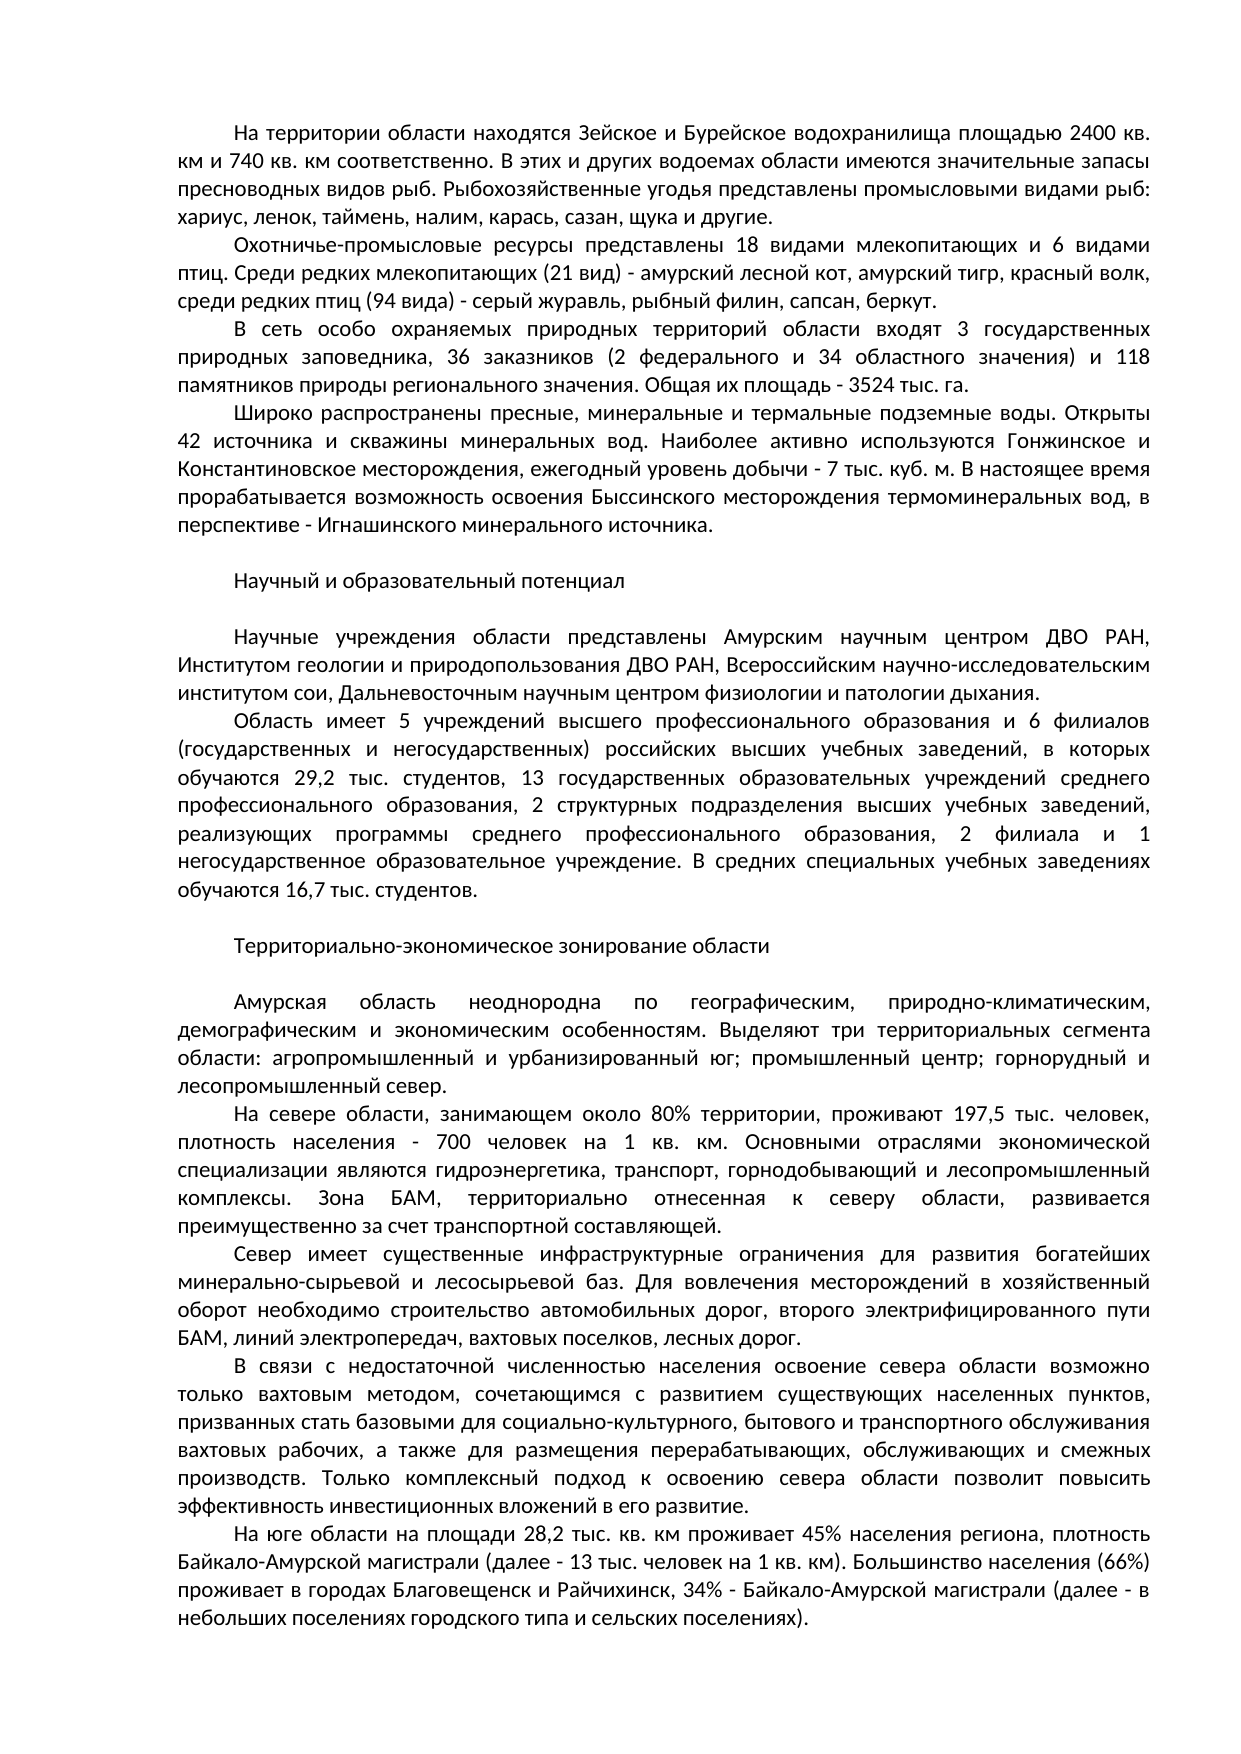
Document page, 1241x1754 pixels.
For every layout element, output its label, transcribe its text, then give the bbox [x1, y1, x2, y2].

text Территориально-экономическое зонирование области [177, 931, 1152, 959]
text В сеть особо охраняемых природных территорий области входят 3 государственных природных заповедника, 36 заказников (2 федерального и 34 областного значения) и 118 памятников природы регионального значения. Общая их площадь - 3524 тыс. га. [177, 314, 1152, 398]
text Научные учреждения области представлены Амурским научным центром ДВО РАН, Институтом геологии и природопользования ДВО РАН, Всероссийским научно-исследовательским институтом сои, Дальневосточным научным центром физиологии и патологии дыхания. [177, 622, 1152, 707]
text Широко распространены пресные, минеральные и термальные подземные воды. Открыты 42 источника и скважины минеральных вод. Наиболее активно используются Гонжинское и Константиновское месторождения, ежегодный уровень добычи - 7 тыс. куб. м. В настоящее время прорабатывается возможность освоения Быссинского месторождения термоминеральных вод, в перспективе - Игнашинского минерального источника. [177, 398, 1152, 538]
text Охотничье-промысловые ресурсы представлены 18 видами млекопитающих и 6 видами птиц. Среди редких млекопитающих (21 вид) - амурский лесной кот, амурский тигр, красный волк, среди редких птиц (94 вида) - серый журавль, рыбный филин, сапсан, беркут. [177, 230, 1152, 314]
text Север имеет существенные инфраструктурные ограничения для развития богатейших минерально-сырьевой и лесосырьевой баз. Для вовлечения месторождений в хозяйственный оборот необходимо строительство автомобильных дорог, второго электрифицированного пути БАМ, линий электропередач, вахтовых поселков, лесных дорог. [177, 1239, 1152, 1351]
text На территории области находятся Зейское и Бурейское водохранилища площадью 2400 кв. км и 740 кв. км соответственно. В этих и других водоемах области имеются значительные запасы пресноводных видов рыб. Рыбохозяйственные угодья представлены промысловыми видами рыб: хариус, ленок, таймень, налим, карась, сазан, щука и другие. [177, 118, 1152, 230]
text Область имеет 5 учреждений высшего профессионального образования и 6 филиалов (государственных и негосударственных) российских высших учебных заведений, в которых обучаются 29,2 тыс. студентов, 13 государственных образовательных учреждений среднего профессионального образования, 2 структурных подразделения высших учебных заведений, реализующих программы среднего профессионального образования, 2 филиала и 1 негосударственное образовательное учреждение. В средних специальных учебных заведениях обучаются 16,7 тыс. студентов. [177, 707, 1152, 903]
text Научный и образовательный потенциал [177, 566, 1152, 594]
text На юге области на площади 28,2 тыс. кв. км проживает 45% населения региона, плотность Байкало-Амурской магистрали (далее - 13 тыс. человек на 1 кв. км). Большинство населения (66%) проживает в городах Благовещенск и Райчихинск, 34% - Байкало-Амурской магистрали (далее - в небольших поселениях городского типа и сельских поселениях). [177, 1519, 1152, 1631]
text Амурская область неоднородна по географическим, природно-климатическим, демографическим и экономическим особенностям. Выделяют три территориальных сегмента области: агропромышленный и урбанизированный юг; промышленный центр; горнорудный и лесопромышленный север. [177, 987, 1152, 1099]
text На севере области, занимающем около 80% территории, проживают 197,5 тыс. человек, плотность населения - 700 человек на 1 кв. км. Основными отраслями экономической специализации являются гидроэнергетика, транспорт, горнодобывающий и лесопромышленный комплексы. Зона БАМ, территориально отнесенная к северу области, развивается преимущественно за счет транспортной составляющей. [177, 1099, 1152, 1239]
text В связи с недостаточной численностью населения освоение севера области возможно только вахтовым методом, сочетающимся с развитием существующих населенных пунктов, призванных стать базовыми для социально-культурного, бытового и транспортного обслуживания вахтовых рабочих, а также для размещения перерабатывающих, обслуживающих и смежных производств. Только комплексный подход к освоению севера области позволит повысить эффективность инвестиционных вложений в его развитие. [177, 1351, 1152, 1519]
